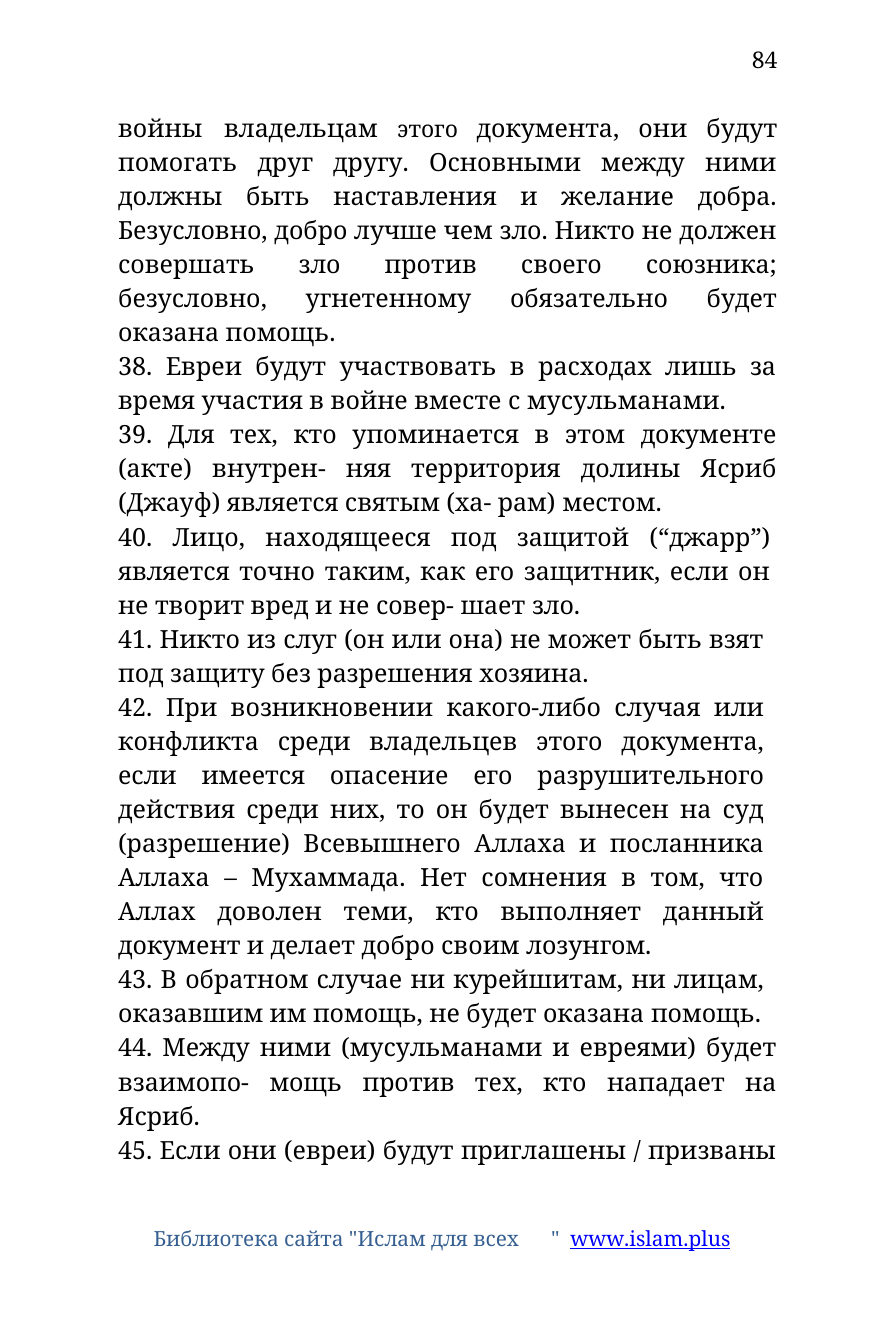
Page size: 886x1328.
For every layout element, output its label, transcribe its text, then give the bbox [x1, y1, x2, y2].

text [118, 1132, 777, 1166]
text 44. Между ними (мусульманами и евреями) будет взаимопо- мощь против тех, кто нападает на Ясриб. [118, 1030, 777, 1132]
text 39. Для тех, кто упоминается в этом документе (акте) внутрен- няя территория долины Ясриб (Джауф) является святым (ха- рам) местом. [118, 417, 777, 519]
list 43. В обратном случае ни курейшитам, ни лицам, оказавшим им помощь, не будет оказана помощь. [118, 962, 764, 1030]
list 41. Никто из слуг (он или она) не может быть взят под защиту без разрешения хозяина. [118, 621, 764, 689]
text 42. При возникновении какого-либо случая или конфликта среди владельцев этого документа, если имеется опасение его разрушительного действия среди них, то он будет вынесен на суд (разрешение) Всевышнего Аллаха и посланника Аллаха – Мухаммада. Нет сомнения в том, что Аллах доволен теми, кто выполняет данный документ и делает добро своим лозунгом. [118, 689, 764, 962]
text 40. Лицо, находящееся под защитой (“джарр”) является точно таким, как его защитник, если он не творит вред и не совер- шает зло. [118, 519, 771, 621]
text 38. Евреи будут участвовать в расходах лишь за время участия в войне вместе с мусульманами. [118, 349, 777, 417]
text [118, 110, 777, 349]
